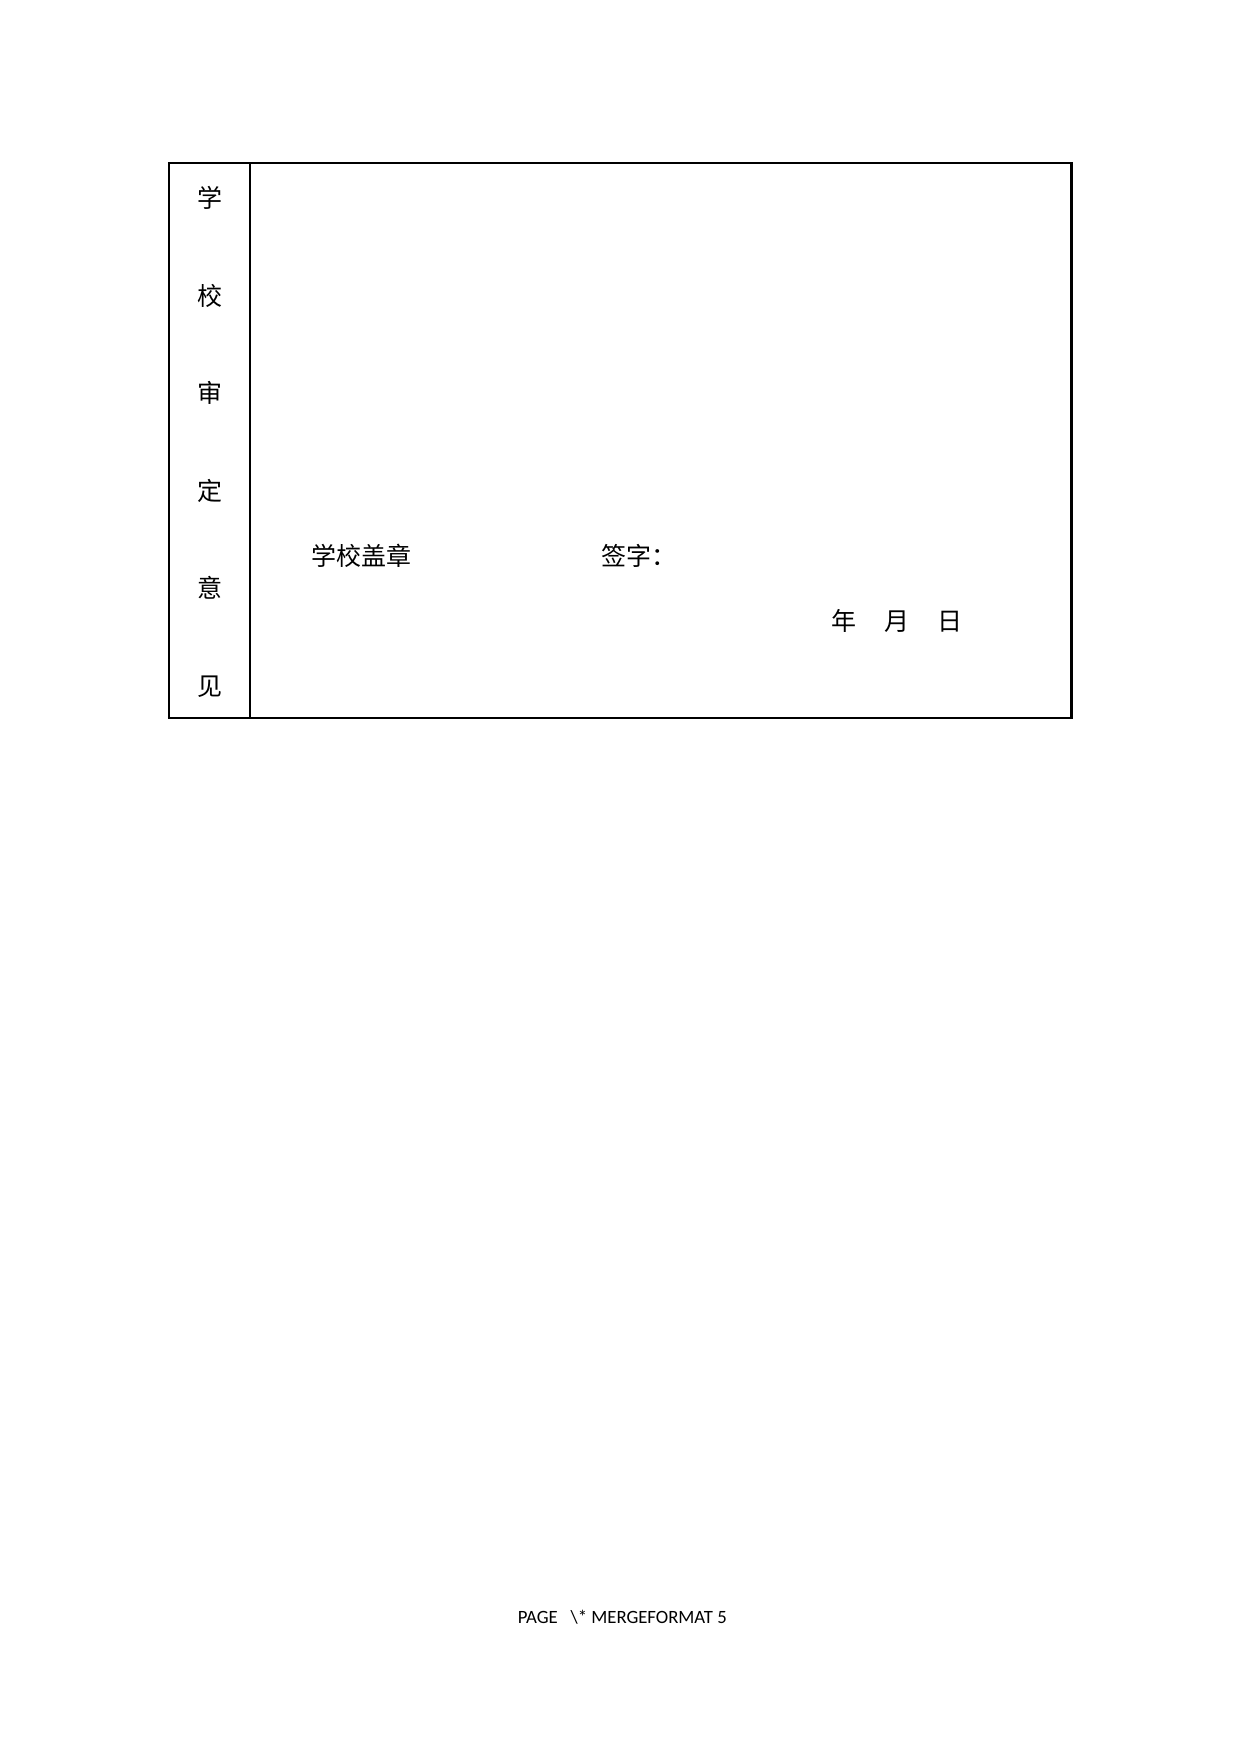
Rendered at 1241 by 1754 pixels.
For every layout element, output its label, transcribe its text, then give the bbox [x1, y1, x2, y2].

table_cell 学校盖章 签字： 年 月 日 [251, 164, 1070, 717]
table_cell 学 校 审 定 意 见 [170, 164, 249, 717]
